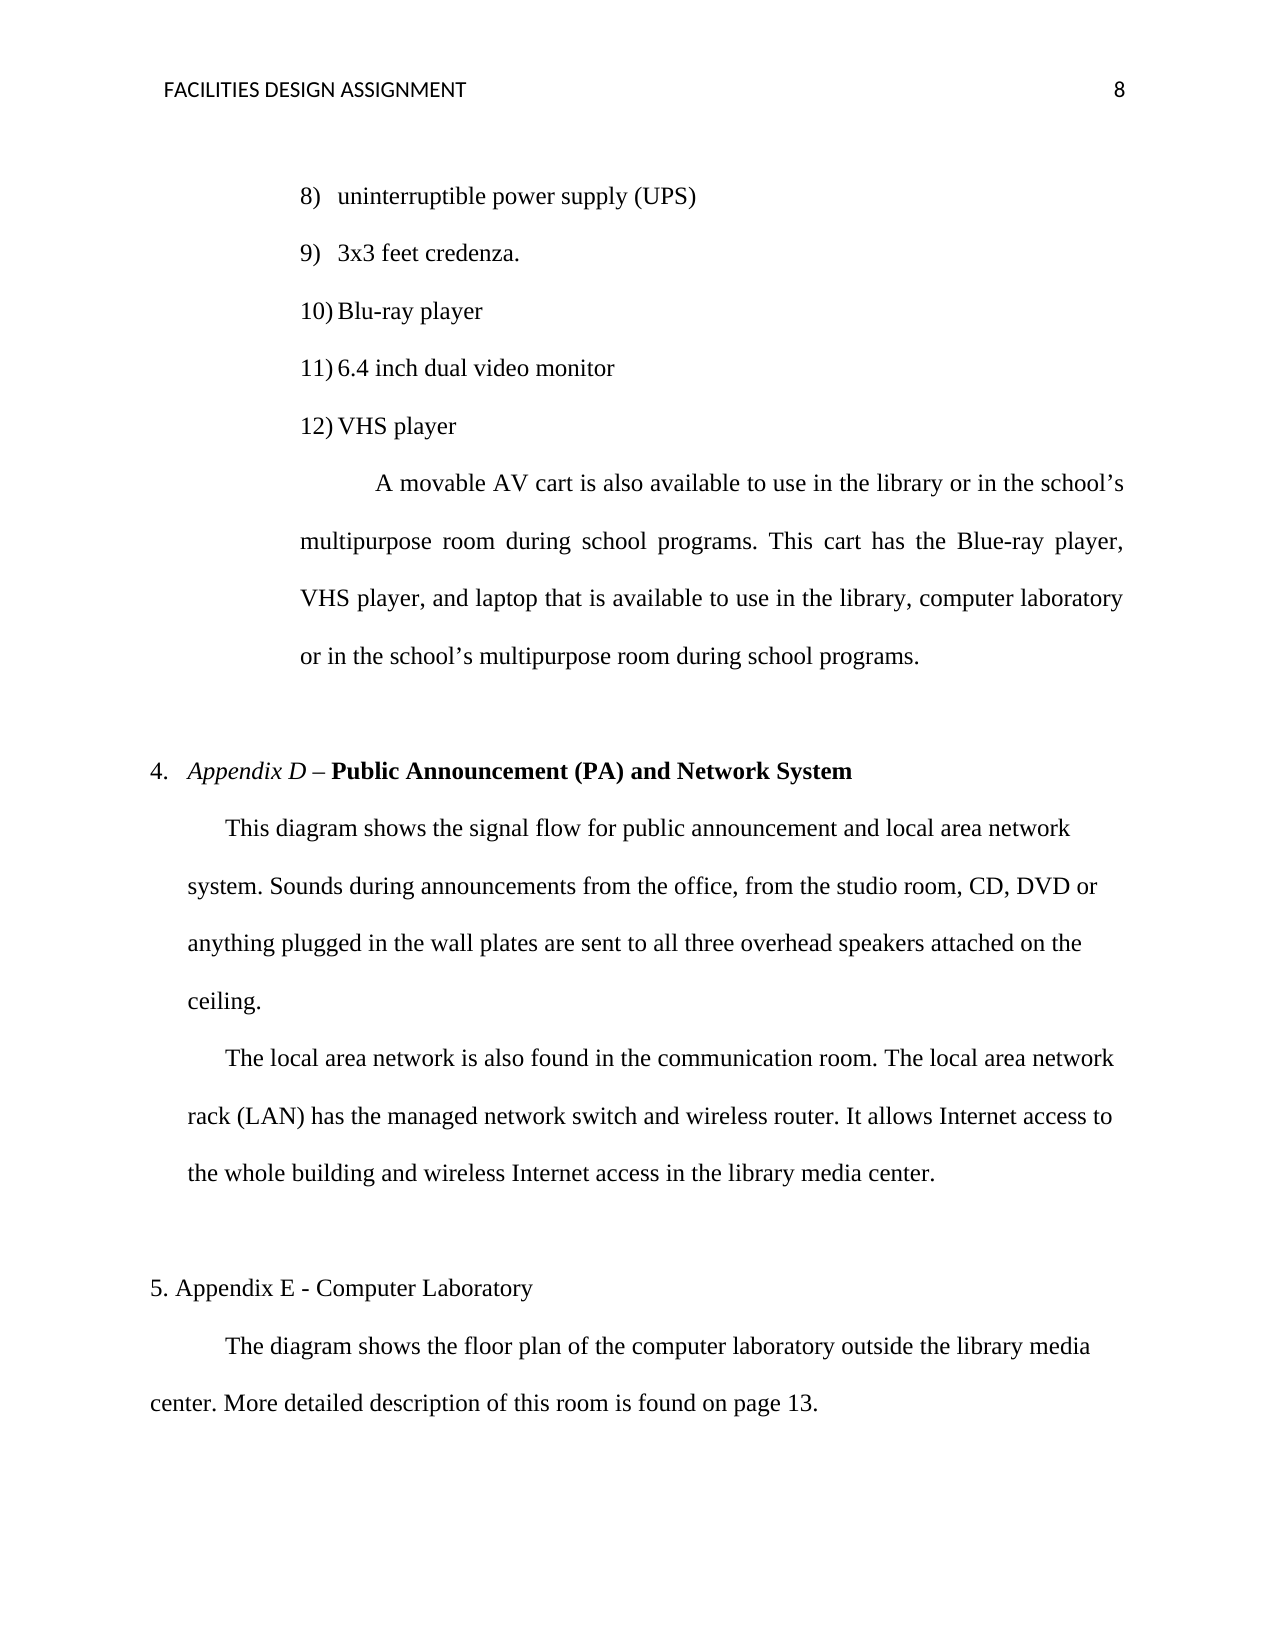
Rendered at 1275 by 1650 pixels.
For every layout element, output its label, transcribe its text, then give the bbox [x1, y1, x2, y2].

list uninterruptible power supply (UPS) [300, 181, 1125, 209]
text The diagram shows the floor plan of the computer laboratory outside the library media center. More detailed description of this room is found on page 13. [150, 1331, 1125, 1417]
list 3x3 feet credenza. [300, 238, 1125, 267]
list Appendix D – Public Announcement (PA) and Network System [150, 756, 1125, 784]
list 6.4 inch dual video monitor [300, 353, 1125, 382]
text The local area network is also found in the communication room. The local area network rack (LAN) has the managed network switch and wireless router. It allows Internet access to the whole building and wireless Internet access in the library media center. [187, 1043, 1125, 1187]
text A movable AV cart is also available to use in the library or in the school’s multipurpose room during school programs. This cart has the Blue-ray player, VHS player, and laptop that is available to use in the library, computer laboratory or in the school’s multipurpose room during school programs. [300, 468, 1125, 669]
list Blu-ray player [300, 296, 1125, 324]
list VHS player [300, 411, 1125, 439]
text 5. Appendix E - Computer Laboratory [150, 1273, 1125, 1302]
text This diagram shows the signal flow for public announcement and local area network system. Sounds during announcements from the office, from the studio room, CD, DVD or anything plugged in the wall plates are sent to all three overhead speakers attached on the ceiling. [187, 813, 1125, 1014]
